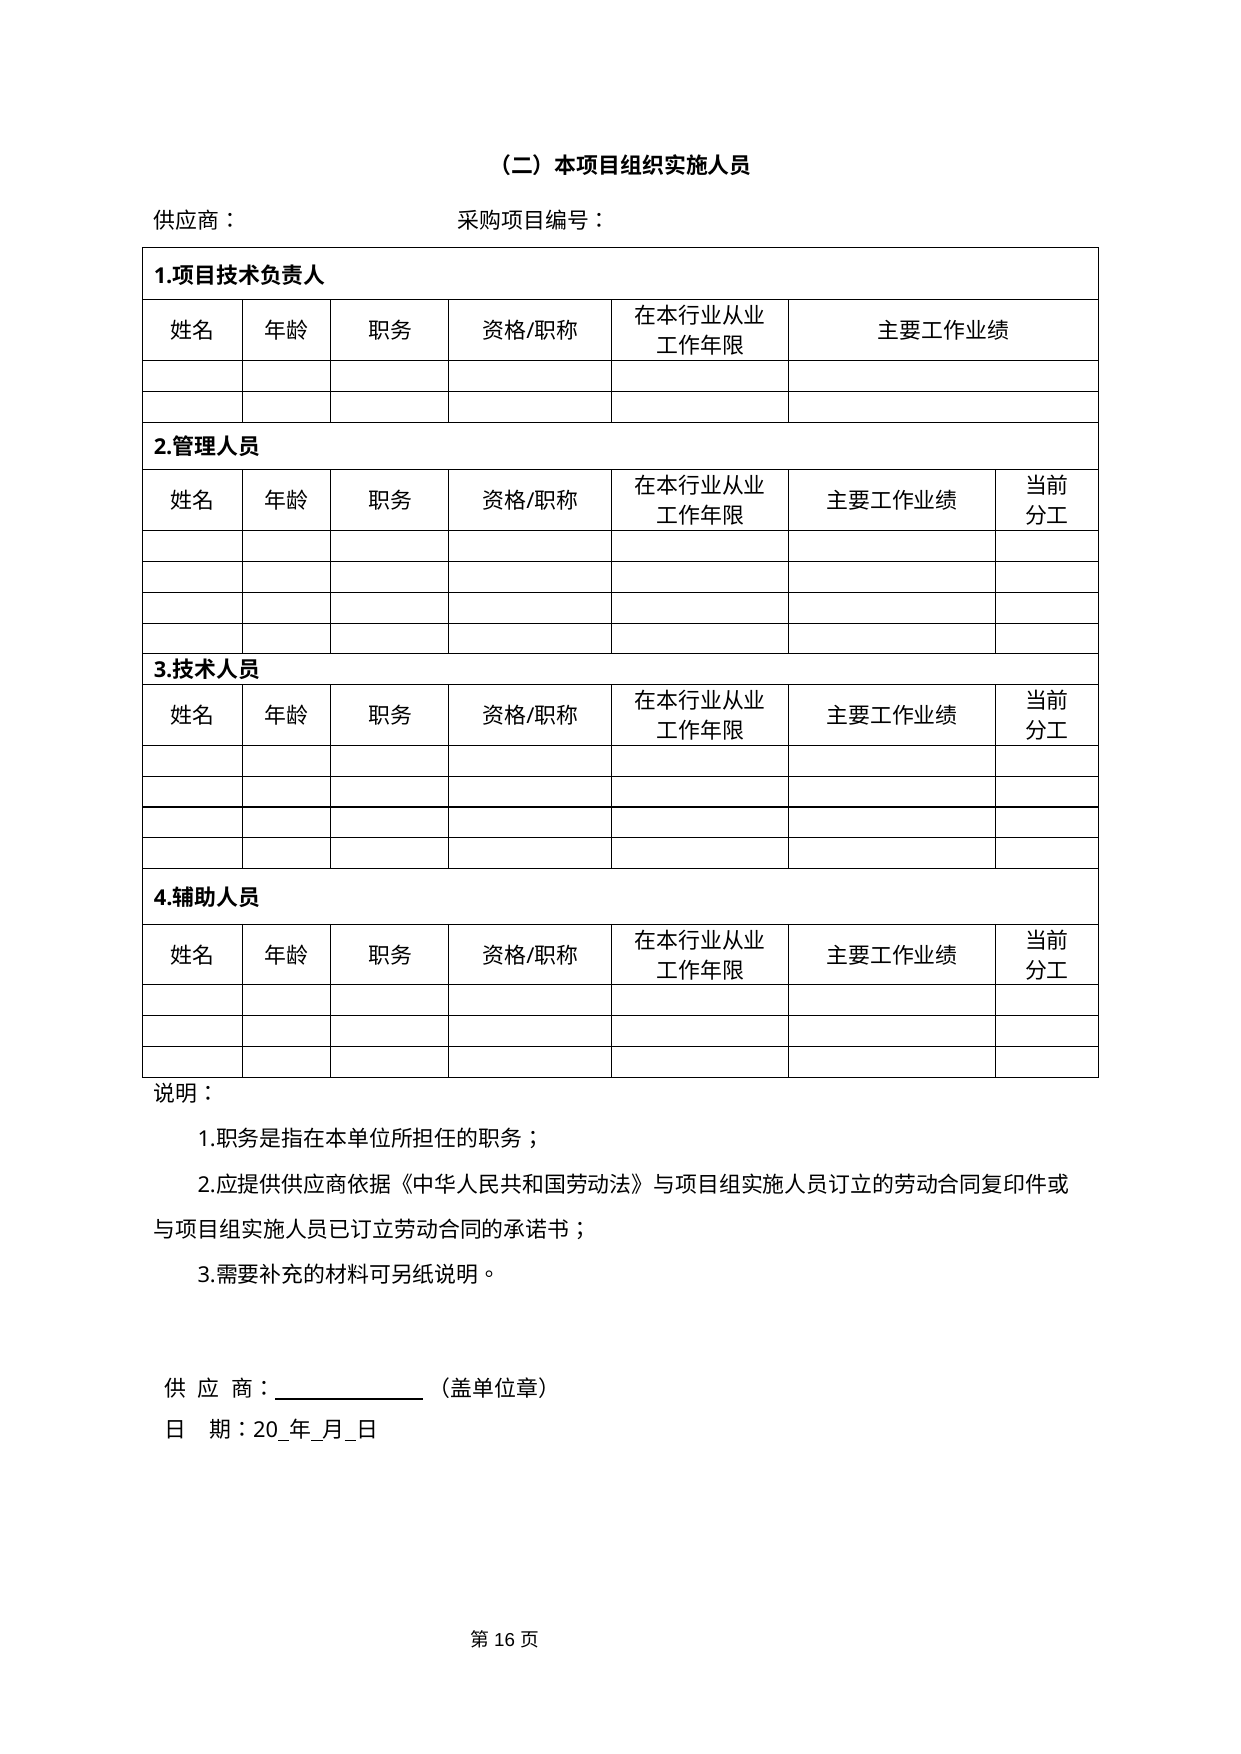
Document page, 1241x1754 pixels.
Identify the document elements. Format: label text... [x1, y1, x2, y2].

table_cell [143, 392, 242, 422]
table_cell [789, 746, 995, 776]
table_cell [243, 624, 330, 653]
table_cell 职务 [331, 925, 448, 984]
table_cell [996, 1047, 1098, 1077]
table_cell [449, 531, 611, 561]
table_cell [449, 392, 611, 422]
table_cell [243, 562, 330, 592]
table_cell [331, 1016, 448, 1046]
table_cell [449, 562, 611, 592]
table_cell 资格/职称 [449, 685, 611, 745]
text 日 期：20 年 月 日 [153, 1404, 1087, 1446]
table_cell [143, 361, 242, 391]
table_cell 在本行业从业 工作年限 [612, 685, 788, 745]
table_cell [331, 777, 448, 806]
table_cell [449, 361, 611, 391]
table_cell [243, 392, 330, 422]
table_cell [243, 808, 330, 837]
table_cell [143, 985, 242, 1015]
table_cell [143, 838, 242, 868]
table_cell [143, 808, 242, 837]
table_cell 职务 [331, 300, 448, 360]
table_cell [331, 531, 448, 561]
table_cell [143, 1047, 242, 1077]
table_cell [143, 562, 242, 592]
table_cell [331, 562, 448, 592]
table_cell [789, 562, 995, 592]
table_cell [789, 838, 995, 868]
list 2.应提供供应商依据《中华人民共和国劳动法》与项目组实施人员订立的劳动合同复印件或与项目组实施人员已订立劳动合同的承诺书； [153, 1167, 1087, 1244]
table_cell [789, 1047, 995, 1077]
table_cell [243, 361, 330, 391]
list 1.职务是指在本单位所担任的职务； [153, 1123, 1087, 1152]
table_cell 4.辅助人员 [143, 869, 1098, 924]
table_cell [243, 838, 330, 868]
table_cell [143, 593, 242, 622]
table_cell [612, 808, 788, 837]
table_cell [996, 593, 1098, 622]
table_cell [449, 1047, 611, 1077]
table_cell [449, 777, 611, 806]
table_cell [612, 531, 788, 561]
text 说明： [153, 1078, 1087, 1108]
table_cell 当前 分工 [996, 685, 1098, 745]
table_cell [331, 361, 448, 391]
table_cell [789, 1016, 995, 1046]
text 供 应 商： （盖单位章） [153, 1363, 1087, 1404]
table_cell [612, 746, 788, 776]
table_cell 职务 [331, 470, 448, 530]
table_cell [449, 985, 611, 1015]
table_cell [243, 593, 330, 622]
table_cell [449, 838, 611, 868]
table_cell [996, 531, 1098, 561]
table_cell [996, 624, 1098, 653]
table_cell 主要工作业绩 [789, 470, 995, 530]
table_cell [331, 808, 448, 837]
table_cell 主要工作业绩 [789, 685, 995, 745]
table_cell [449, 593, 611, 622]
table_cell [996, 985, 1098, 1015]
table_cell [996, 1016, 1098, 1046]
table_cell 主要工作业绩 [789, 925, 995, 984]
table_cell [612, 1047, 788, 1077]
table_cell 姓名 [143, 300, 242, 360]
table_cell 当前 分工 [996, 470, 1098, 530]
text （二）本项目组织实施人员 [153, 150, 1087, 180]
table_cell 年龄 [243, 685, 330, 745]
table_cell [143, 777, 242, 806]
table_cell [612, 838, 788, 868]
table_cell [331, 746, 448, 776]
table_cell [789, 361, 1098, 391]
table_cell [143, 1016, 242, 1046]
table_cell [996, 746, 1098, 776]
table_cell [612, 1016, 788, 1046]
table_cell [612, 777, 788, 806]
table_cell [143, 746, 242, 776]
table_cell [612, 985, 788, 1015]
table_cell [449, 624, 611, 653]
table_cell [243, 985, 330, 1015]
table_cell [612, 392, 788, 422]
table_cell [612, 562, 788, 592]
table_cell [996, 838, 1098, 868]
table_cell 资格/职称 [449, 470, 611, 530]
table_cell [789, 808, 995, 837]
list 3.需要补充的材料可另纸说明。 [153, 1259, 1087, 1288]
table_cell [996, 777, 1098, 806]
table_cell [789, 624, 995, 653]
table_cell 3.技术人员 [143, 654, 1098, 684]
table_cell 姓名 [143, 925, 242, 984]
table_cell [243, 746, 330, 776]
table_cell 年龄 [243, 300, 330, 360]
table_cell [243, 1047, 330, 1077]
table_cell [996, 808, 1098, 837]
table_cell [612, 361, 788, 391]
table_cell 在本行业从业 工作年限 [612, 300, 788, 360]
table_cell 在本行业从业 工作年限 [612, 470, 788, 530]
table_cell [243, 531, 330, 561]
text 供应商： 采购项目编号： [153, 205, 1087, 234]
table_cell [612, 593, 788, 622]
table_cell 2.管理人员 [143, 423, 1098, 469]
table_cell [996, 562, 1098, 592]
table_cell [143, 624, 242, 653]
table_cell 主要工作业绩 [789, 300, 1098, 360]
table_cell 当前 分工 [996, 925, 1098, 984]
table_cell [331, 593, 448, 622]
table_cell [331, 392, 448, 422]
table_cell [331, 624, 448, 653]
table_cell [243, 777, 330, 806]
table_cell 年龄 [243, 470, 330, 530]
table_cell 在本行业从业 工作年限 [612, 925, 788, 984]
table_cell [331, 985, 448, 1015]
table_cell [449, 746, 611, 776]
table_cell 职务 [331, 685, 448, 745]
table_cell 年龄 [243, 925, 330, 984]
table_cell 姓名 [143, 470, 242, 530]
table_cell [612, 624, 788, 653]
table_cell [789, 593, 995, 622]
table_cell 资格/职称 [449, 300, 611, 360]
table_cell 资格/职称 [449, 925, 611, 984]
table_cell [449, 808, 611, 837]
table_cell [331, 838, 448, 868]
table_cell 姓名 [143, 685, 242, 745]
table_cell [449, 1016, 611, 1046]
table_header 1.项目技术负责人 [143, 248, 1098, 299]
table_cell [789, 777, 995, 806]
table_cell [243, 1016, 330, 1046]
table_cell [143, 531, 242, 561]
table_cell [789, 985, 995, 1015]
table_cell [789, 392, 1098, 422]
table_cell [789, 531, 995, 561]
table_cell [331, 1047, 448, 1077]
